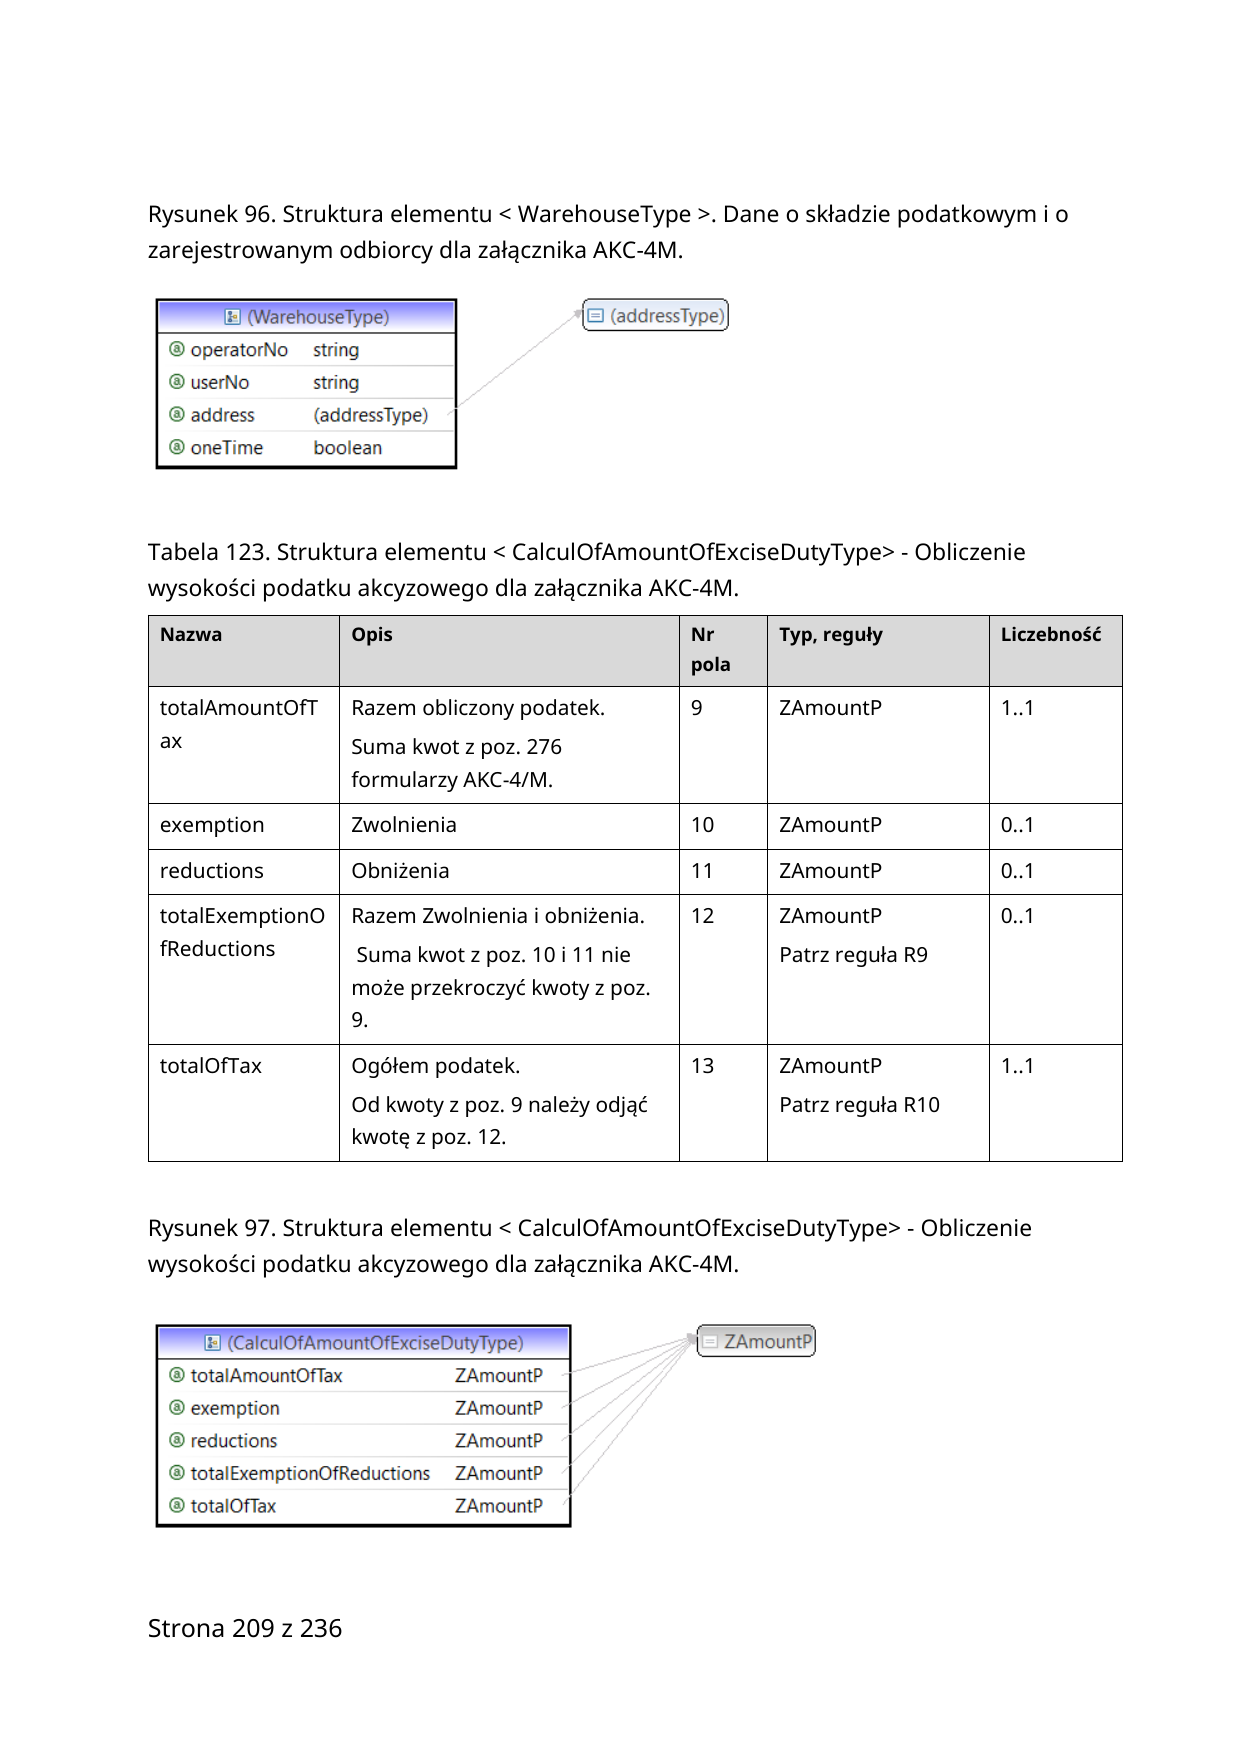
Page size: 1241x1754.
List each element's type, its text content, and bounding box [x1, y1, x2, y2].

text Rysunek 97. Struktura elementu < CalculOfAmountOfExciseDutyType> - Obliczenie wysokości podatku akcyzowego dla załącznika AKC-4M. [148, 1212, 1092, 1279]
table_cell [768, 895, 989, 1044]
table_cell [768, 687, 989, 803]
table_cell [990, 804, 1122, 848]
picture [147, 1312, 826, 1544]
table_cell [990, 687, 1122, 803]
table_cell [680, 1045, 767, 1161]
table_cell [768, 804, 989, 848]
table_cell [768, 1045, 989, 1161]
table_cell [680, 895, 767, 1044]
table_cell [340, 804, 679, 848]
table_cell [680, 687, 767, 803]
picture [147, 286, 739, 482]
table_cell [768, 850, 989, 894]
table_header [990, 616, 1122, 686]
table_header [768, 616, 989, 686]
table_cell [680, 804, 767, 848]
text Rysunek 96. Struktura elementu < WarehouseType >. Dane o składzie podatkowym i o zarejestrowanym odbiorcy dla załącznika AKC-4M. [148, 198, 1092, 265]
text Tabela 123. Struktura elementu < CalculOfAmountOfExciseDutyType> - Obliczenie wysokości podatku akcyzowego dla załącznika AKC-4M. [148, 536, 1092, 603]
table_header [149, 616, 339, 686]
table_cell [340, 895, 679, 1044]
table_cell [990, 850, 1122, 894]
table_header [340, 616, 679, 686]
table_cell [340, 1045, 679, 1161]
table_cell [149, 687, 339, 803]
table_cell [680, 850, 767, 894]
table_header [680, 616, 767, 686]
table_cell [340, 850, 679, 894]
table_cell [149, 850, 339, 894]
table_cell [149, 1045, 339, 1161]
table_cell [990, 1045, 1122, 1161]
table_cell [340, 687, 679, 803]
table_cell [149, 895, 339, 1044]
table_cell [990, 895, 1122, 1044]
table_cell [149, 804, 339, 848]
